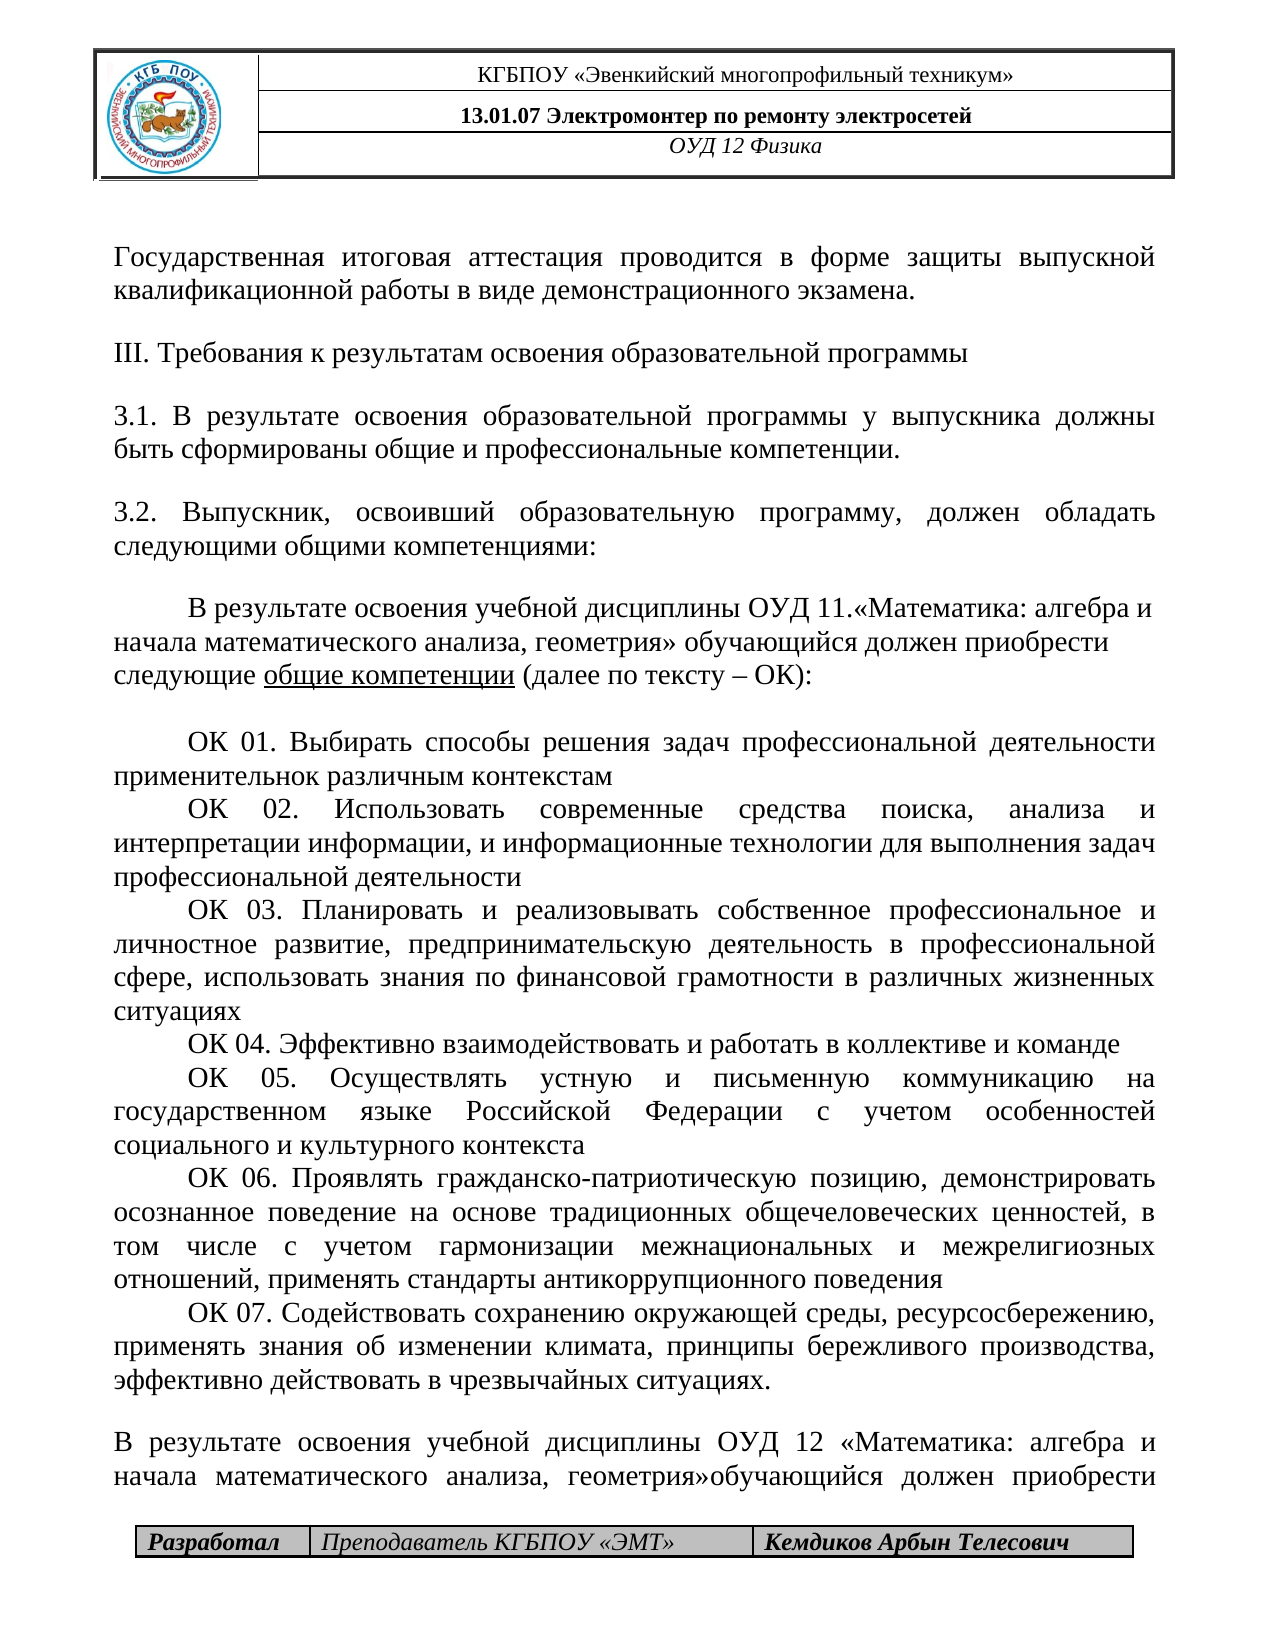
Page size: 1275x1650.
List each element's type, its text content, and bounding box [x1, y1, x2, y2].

text 3.2. Выпускник, освоивший образовательную программу, должен обладать следующими общими компетенциями: [113, 494, 1156, 561]
list ОК 03. Планировать и реализовывать собственное профессиональное и личностное развитие, предпринимательскую деятельность в профессиональной сфере, использовать знания по финансовой грамотности в различных жизненных ситуациях [113, 892, 1156, 1026]
list ОК 02. Использовать современные средства поиска, анализа и интерпретации информации, и информационные технологии для выполнения задач профессиональной деятельности [113, 792, 1156, 892]
text Государственная итоговая аттестация проводится в форме защиты выпускной квалификационной работы в виде демонстрационного экзамена. [113, 239, 1156, 306]
text 3.1. В результате освоения образовательной программы у выпускника должны быть сформированы общие и профессиональные компетенции. [113, 398, 1156, 465]
list ОК 01. Выбирать способы решения задач профессиональной деятельности применительнок различным контекстам [113, 724, 1156, 792]
list ОК 07. Содействовать сохранению окружающей среды, ресурсосбережению, применять знания об изменении климата, принципы бережливого производства, эффективно действовать в чрезвычайных ситуациях. [113, 1295, 1156, 1395]
text В результате освоения учебной дисциплины ОУД 11.«Математика: алгебра и начала математического анализа, геометрия» обучающийся должен приобрести следующие общие компетенции (далее по тексту – ОК): [113, 590, 1156, 691]
list ОК 06. Проявлять гражданско-патриотическую позицию, демонстрировать осознанное поведение на основе традиционных общечеловеческих ценностей, в том числе с учетом гармонизации межнациональных и межрелигиозных отношений, применять стандарты антикоррупционного поведения [113, 1161, 1156, 1295]
list ОК 04. Эффективно взаимодействовать и работать в коллективе и команде [113, 1026, 1156, 1060]
text III. Требования к результатам освоения образовательной программы [113, 335, 1156, 369]
list ОК 05. Осуществлять устную и письменную коммуникацию на государственном языке Российской Федерации с учетом особенностей социального и культурного контекста [113, 1060, 1156, 1161]
picture [107, 60, 222, 175]
